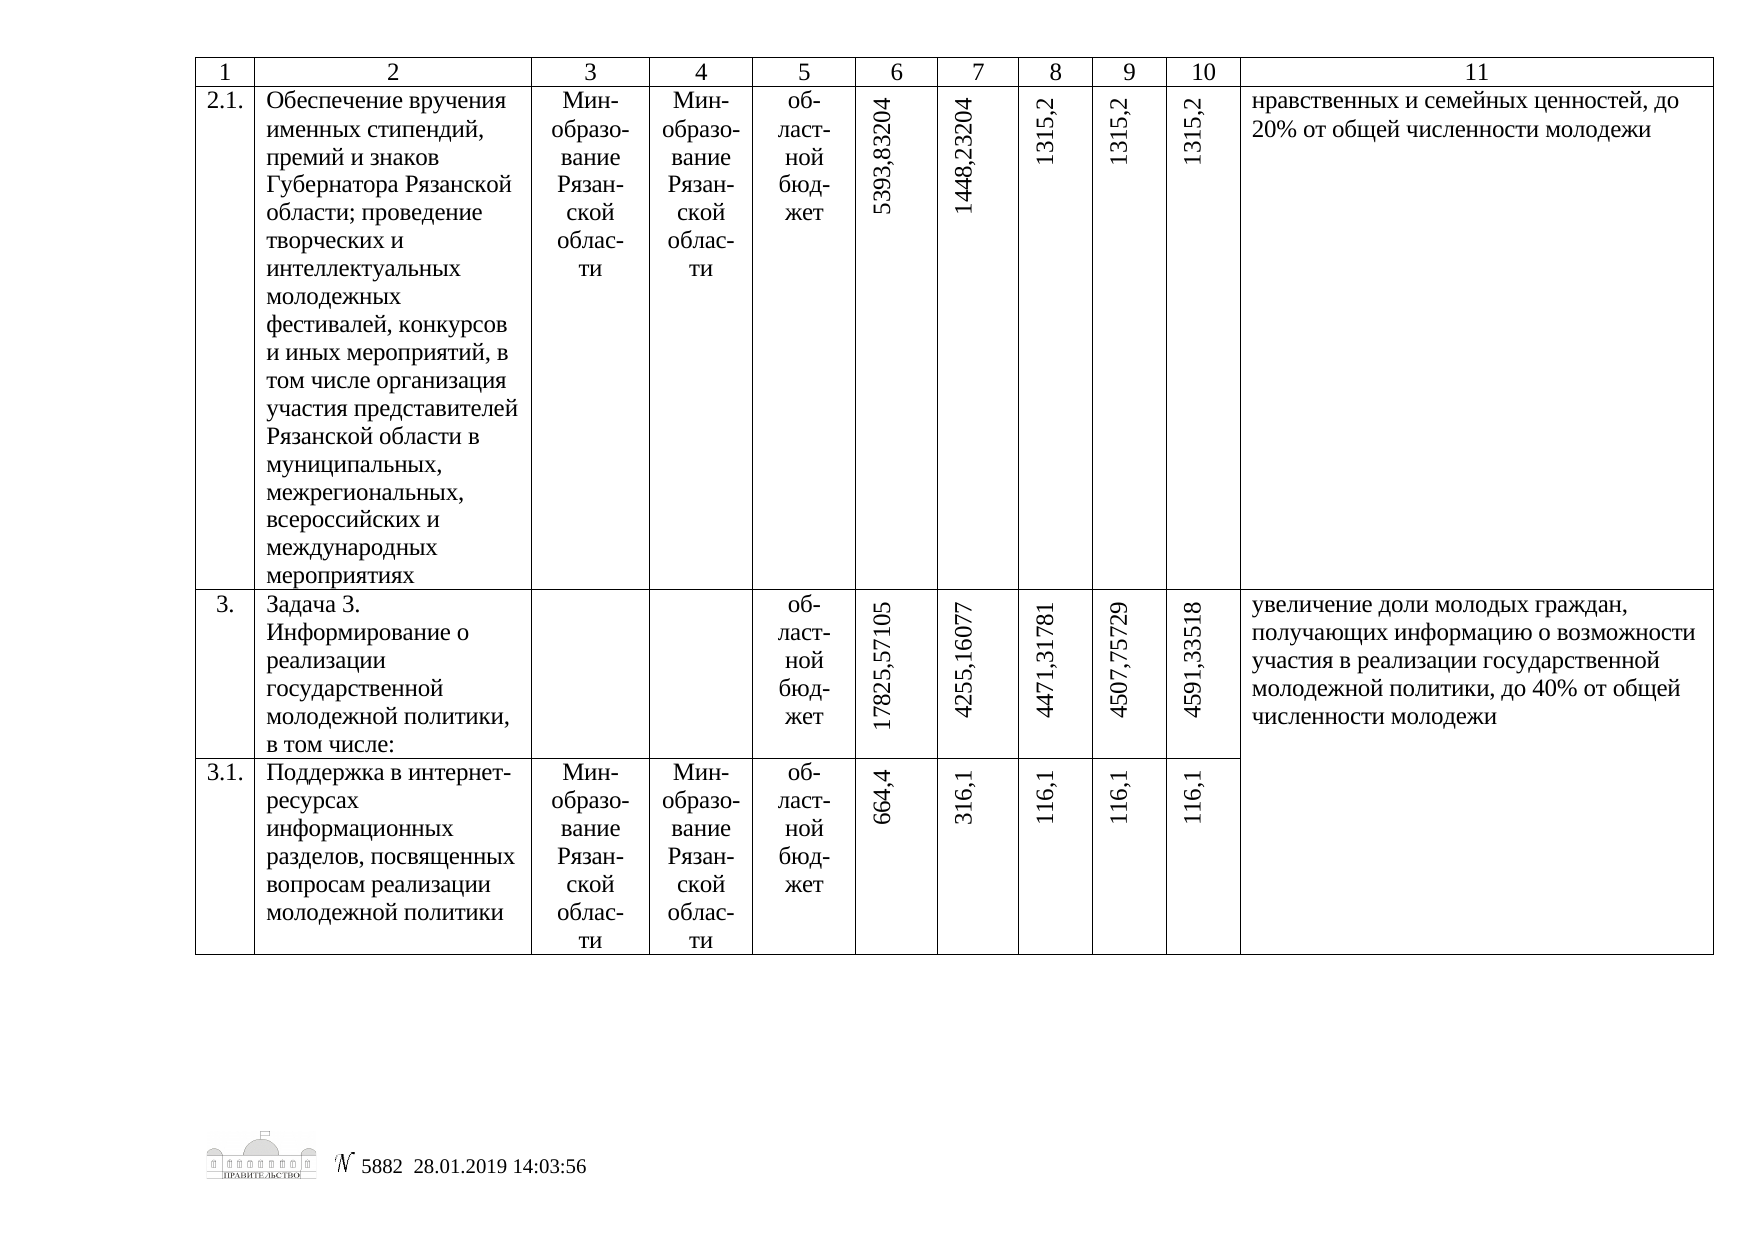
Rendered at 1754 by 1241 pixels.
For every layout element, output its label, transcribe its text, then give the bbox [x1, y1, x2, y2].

table_cell Поддержка в интернет-ресурсах информационных разделов, посвященных вопросам реализации молодежной политики [255, 759, 531, 954]
table_cell об-ласт-ной бюд-жет [753, 759, 855, 954]
table_cell увеличение доли молодых граждан, получающих информацию о возможности участия в реализации государственной молодежной политики, до 40% от общей численности молодежи [1241, 590, 1713, 954]
table_cell 1315,2 [1019, 87, 1092, 589]
table_header 9 [1093, 58, 1166, 86]
table_cell 4591,33518 [1167, 590, 1240, 757]
table_cell об-ласт-ной бюд-жет [753, 590, 855, 757]
picture [206, 1131, 317, 1179]
table_cell 17825,57105 [856, 590, 937, 757]
table_cell 316,1 [938, 759, 1018, 954]
picture [330, 1150, 359, 1174]
table_cell 116,1 [1019, 759, 1092, 954]
table_cell Мин-образо-вание Рязан-ской облас- ти [532, 759, 649, 954]
table_cell Мин-образо-вание Рязан-ской облас-ти [650, 87, 752, 589]
table_header 6 [856, 58, 937, 86]
table_cell Мин-образо-вание Рязан-ской облас- ти [532, 87, 649, 589]
table_cell 4255,16077 [938, 590, 1018, 757]
table_cell Мин-образо-вание Рязан-ской облас-ти [650, 759, 752, 954]
table_cell Задача 3. Информирование о реализации государственной молодежной политики, в том числе: [255, 590, 531, 757]
table_cell [650, 590, 752, 757]
table_header 2 [255, 58, 531, 86]
table_cell 1448,23204 [938, 87, 1018, 589]
table_cell 116,1 [1167, 759, 1240, 954]
table_cell 1315,2 [1093, 87, 1166, 589]
table_cell 5393,83204 [856, 87, 937, 589]
table_cell 664,4 [856, 759, 937, 954]
table_cell об-ласт-ной бюд-жет [753, 87, 855, 589]
table_cell 2.1. [196, 87, 254, 589]
table_header 5 [753, 58, 855, 86]
table_cell увеличение количества молодых граждан, принимающих участие в мероприятиях межрегионального, всероссийского, международного уровней, до 800 человек ежегодно; увеличение доли молодых граждан, вовлеченных в реализацию проектов и программ по пропаганде духовно-нравственных и семейных ценностей, до 20% от общей численности молодежи [1241, 87, 1713, 589]
table_header 4 [650, 58, 752, 86]
table_header 3 [532, 58, 649, 86]
table_cell 3. [196, 590, 254, 757]
table_header 11 [1241, 58, 1713, 86]
table_cell [532, 590, 649, 757]
table_header 8 [1019, 58, 1092, 86]
table_header 10 [1167, 58, 1240, 86]
table_cell 3.1. [196, 759, 254, 954]
table_cell 1315,2 [1167, 87, 1240, 589]
table_cell 116,1 [1093, 759, 1166, 954]
table_cell 4507,75729 [1093, 590, 1166, 757]
table_header 1 [196, 58, 254, 86]
table_cell Обеспечение вручения именных стипендий, премий и знаков Губернатора Рязанской области; проведение творческих и интеллектуальных молодежных фестивалей, конкурсов и иных мероприятий, в том числе организация участия представителей Рязанской области в муниципальных, межрегиональных, всероссийских и международных мероприятиях [255, 87, 531, 589]
table_header 7 [938, 58, 1018, 86]
table_cell 4471,31781 [1019, 590, 1092, 757]
